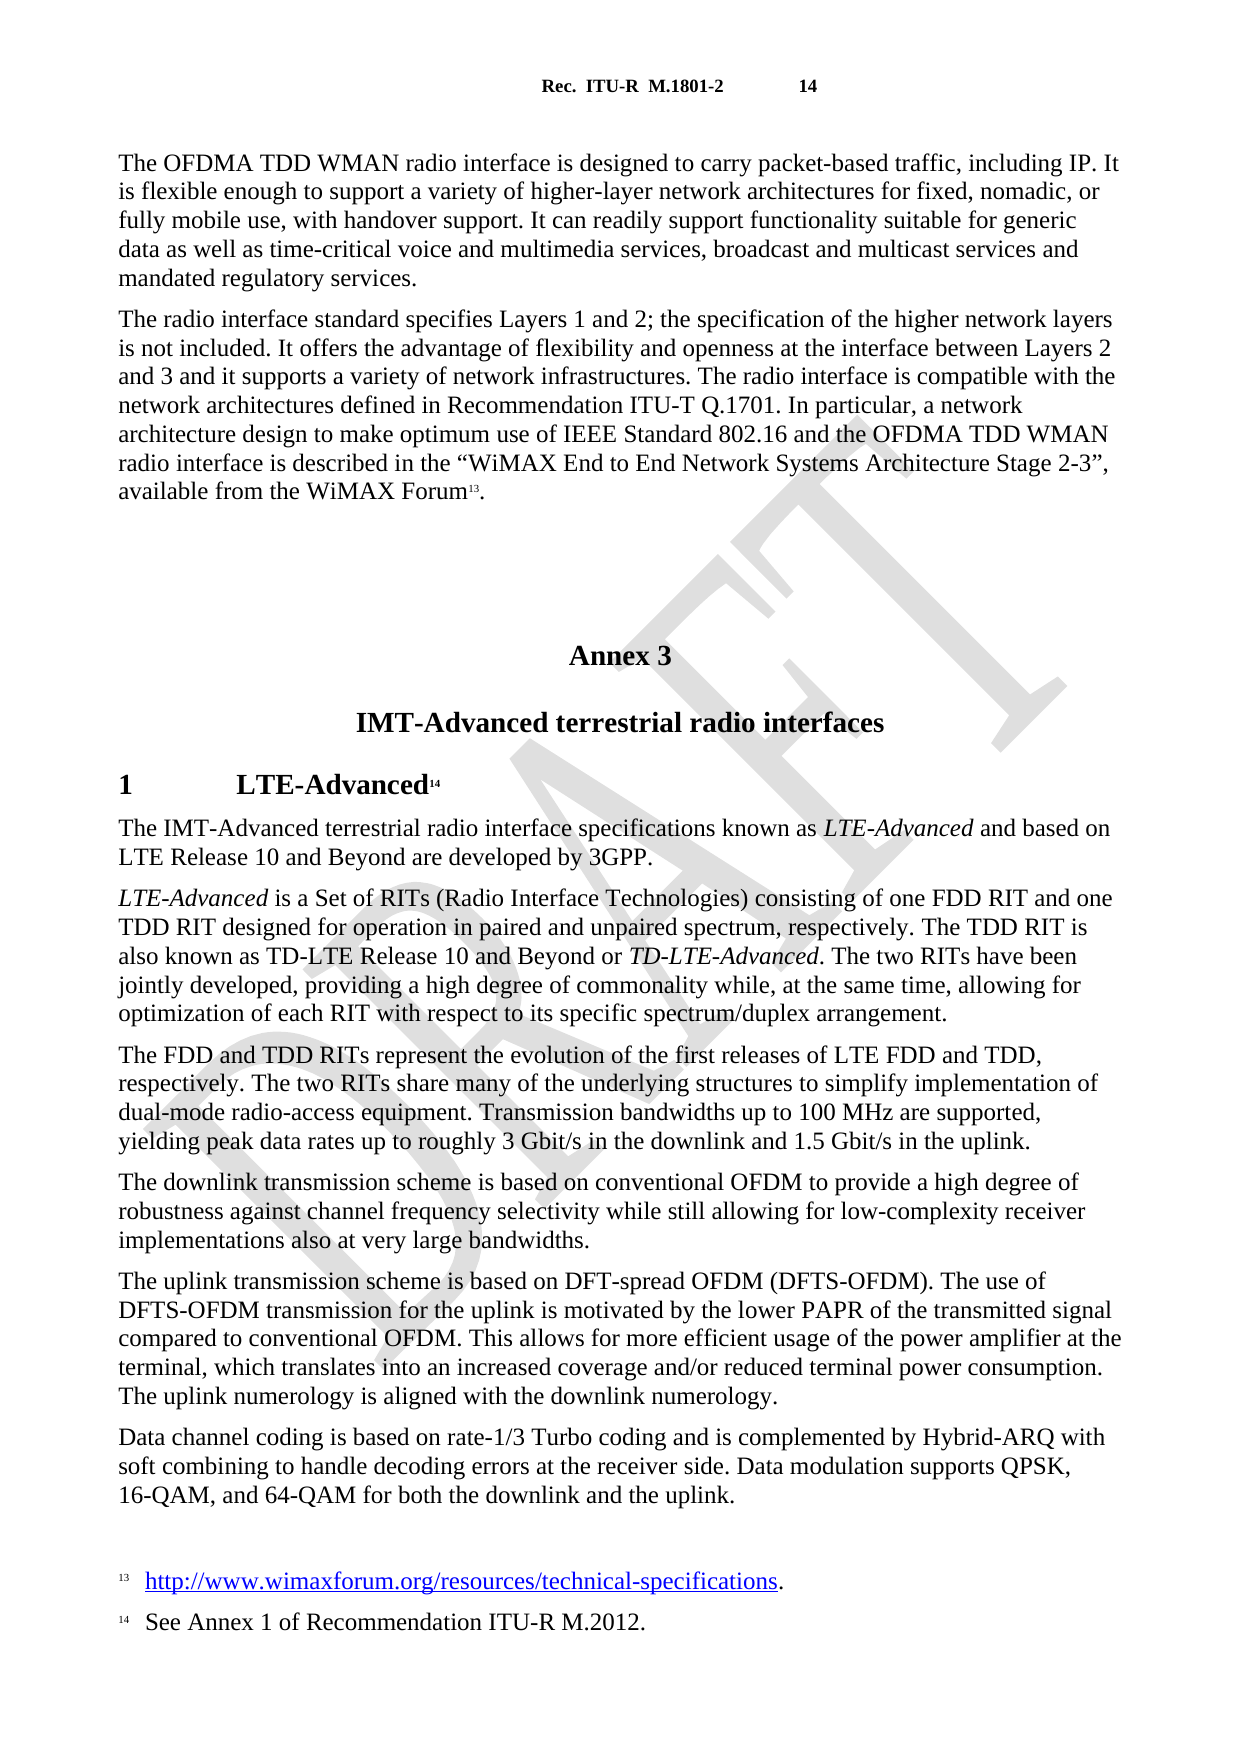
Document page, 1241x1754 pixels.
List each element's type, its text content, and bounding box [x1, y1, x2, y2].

title Annex 3 IMT-Advanced terrestrial radio interfaces [118, 638, 1122, 738]
text The radio interface standard specifies Layers 1 and 2; the specification of the higher network layers is not included. It offers the advantage of flexibility and openness at the interface between Layers 2 and 3 and it supports a variety of network infrastructures. The radio interface is compatible with the network architectures defined in Recommendation ITU-T Q.1701. In particular, a network architecture design to make optimum use of IEEE Standard 802.16 and the OFDMA TDD WMAN radio interface is described in the “WiMAX End to End Network Systems Architecture Stage 2-, available from the WiMAX Forum. [118, 304, 1122, 505]
text Data channel coding is based on rate-1/3 Turbo coding and is complemented by Hybrid-ARQ with soft combining to handle decoding errors at the receiver side. Data modulation supports QPSK, 16-QAM, and 64-QAM for both the downlink and the uplink. [118, 1422, 1122, 1508]
text The FDD and TDD RITs represent the evolution of the first releases of LTE FDD and TDD, respectively. The two RITs share many of the underlying structures to simplify implementation of dual-mode radio-access equipment. Transmission bandwidths up to 100 MHz are supported, yielding peak data rates up to roughly 3 Gbit/s in the downlink and 1.5 Gbit/s in the uplink. [118, 1040, 1122, 1155]
text The OFDMA TDD WMAN radio interface is designed to carry packet-based traffic, including IP. It is flexible enough to support a variety of higher-layer network architectures for fixed, nomadic, or fully mobile use, with handover support. It can readily support functionality suitable for generic data as well as time-critical voice and multimedia services, broadcast and multicast services and mandated regulatory services. [118, 148, 1122, 291]
subtitle 1 LTE-Advanced [118, 767, 1122, 801]
text The uplink transmission scheme is based on DFT-spread OFDM (DFTS-OFDM). The use of DFTS-OFDM transmission for the uplink is motivated by the lower PAPR of the transmitted signal compared to conventional OFDM. This allows for more efficient usage of the power amplifier at the terminal, which translates into an increased coverage and/or reduced terminal power consumption. The uplink numerology is aligned with the downlink numerology. [118, 1266, 1122, 1410]
text LTE-Advanced is a Set of RITs (Radio Interface Technologies) consisting of one FDD RIT and one TDD RIT designed for operation in paired and unpaired spectrum, respectively. The TDD RIT is also known as TD-LTE Release 10 and Beyond or TD-LTE-Advanced. The two RITs have been jointly developed, providing a high degree of commonality while, at the same time, allowing for optimization of each RIT with respect to its specific spectrum/duplex arrangement. [118, 883, 1122, 1027]
text The downlink transmission scheme is based on conventional OFDM to provide a high degree of robustness against channel frequency selectivity while still allowing for low-complexity receiver implementations also at very large bandwidths. [118, 1167, 1122, 1253]
text The IMT-Advanced terrestrial radio interface specifications known as LTE-Advanced and based on LTE Release 10 and Beyond are developed by 3GPP. [118, 813, 1122, 871]
